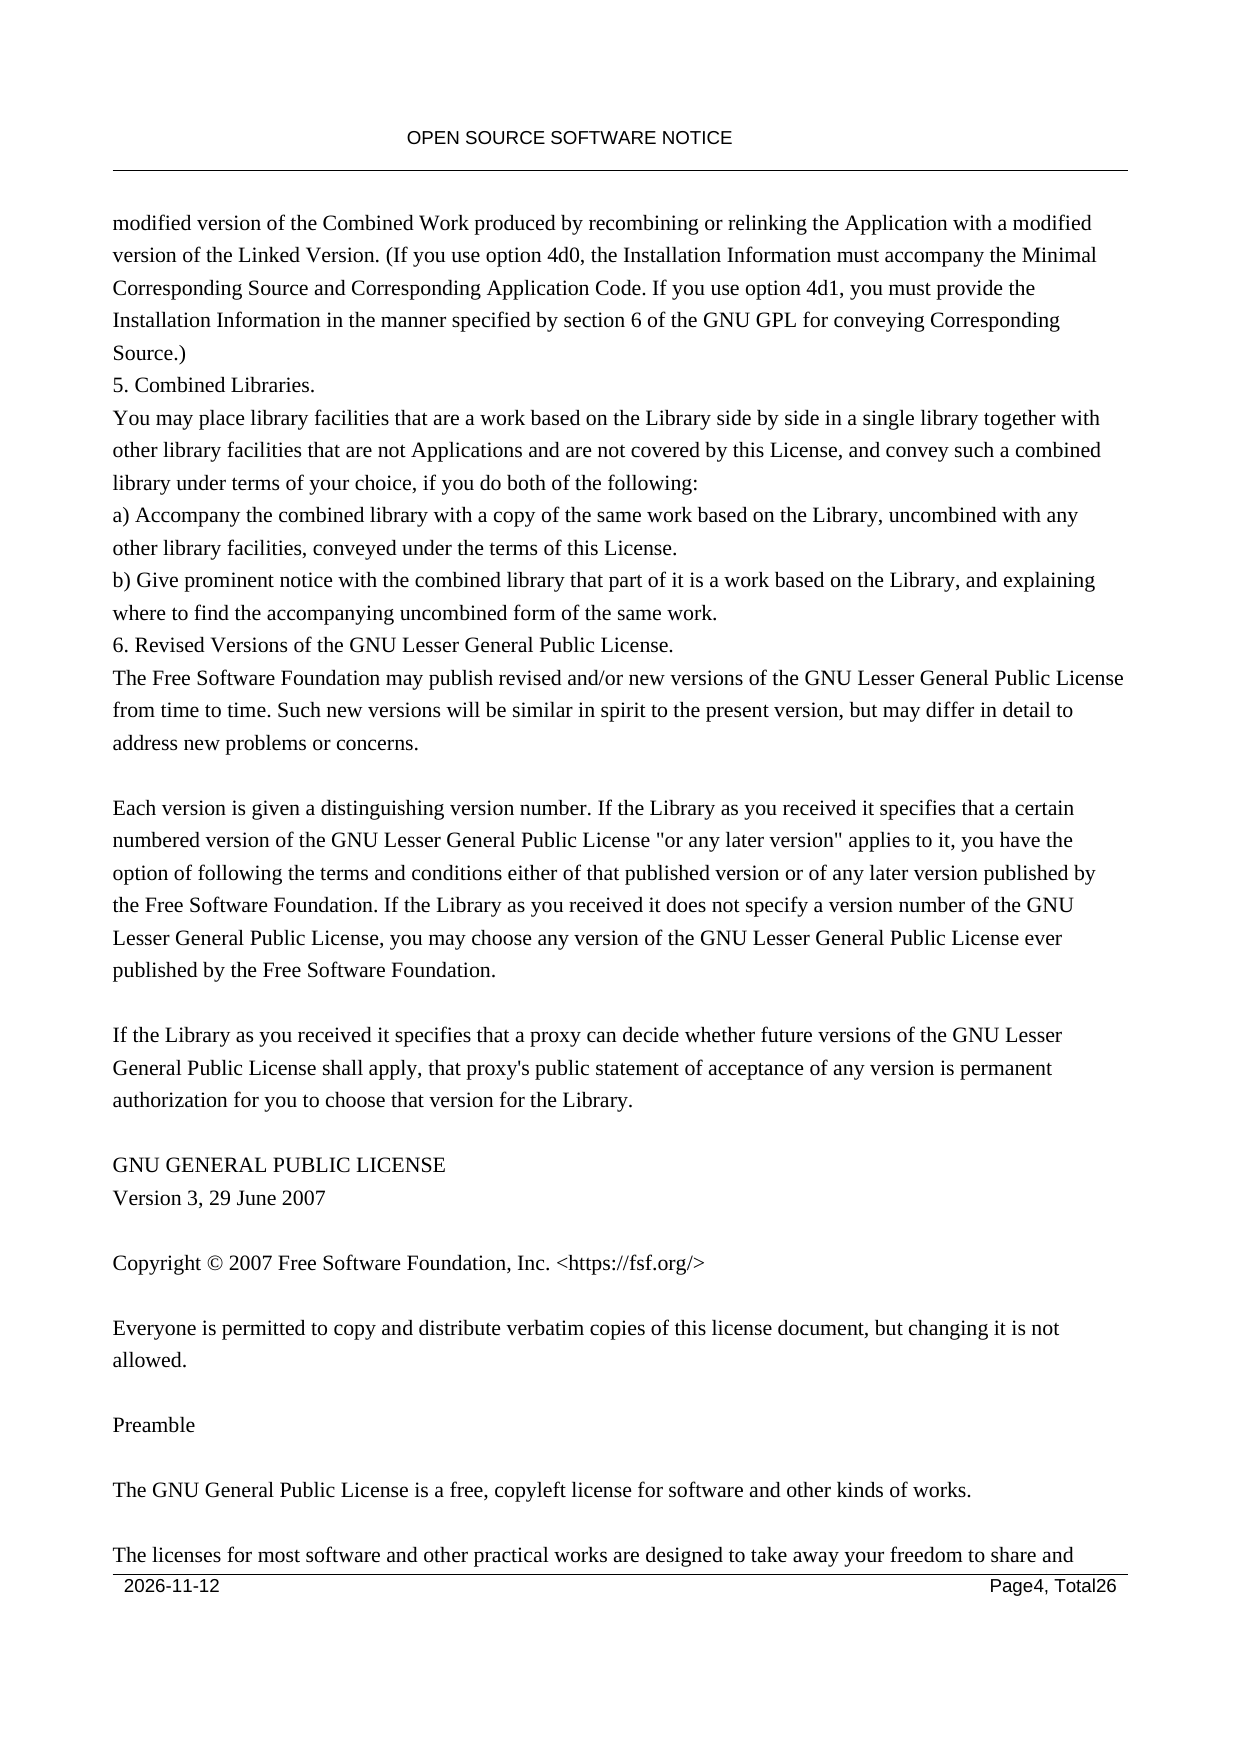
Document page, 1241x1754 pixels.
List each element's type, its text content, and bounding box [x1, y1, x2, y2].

text a) Accompany the combined library with a copy of the same work based on the Library, uncombined with any other library facilities, conveyed under the terms of this License. [112, 499, 1128, 564]
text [112, 1539, 1128, 1571]
text The Free Software Foundation may publish revised and/or new versions of the GNU Lesser General Public License from time to time. Such new versions will be similar in spirit to the present version, but may differ in detail to address new problems or concerns. [112, 661, 1128, 759]
text Copyright © 2007 Free Software Foundation, Inc. <https://fsf.org/> [112, 1246, 1128, 1279]
text If the Library as you received it specifies that a proxy can decide whether future versions of the GNU Lesser General Public License shall apply, that proxy's public statement of acceptance of any version is permanent authorization for you to choose that version for the Library. [112, 1019, 1128, 1116]
text GNU GENERAL PUBLIC LICENSE [112, 1149, 1128, 1181]
text b) Give prominent notice with the combined library that part of it is a work based on the Library, and explaining where to find the accompanying uncombined form of the same work. [112, 564, 1128, 629]
text Each version is given a distinguishing version number. If the Library as you received it specifies that a certain numbered version of the GNU Lesser General Public License "or any later version" applies to it, you have the option of following the terms and conditions either of that published version or of any later version published by the Free Software Foundation. If the Library as you received it does not specify a version number of the GNU Lesser General Public License, you may choose any version of the GNU Lesser General Public License ever published by the Free Software Foundation. [112, 791, 1128, 986]
text You may place library facilities that are a work based on the Library side by side in a single library together with other library facilities that are not Applications and are not covered by this License, and convey such a combined library under terms of your choice, if you do both of the following: [112, 401, 1128, 499]
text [112, 206, 1128, 369]
text Preamble [112, 1409, 1128, 1441]
text The GNU General Public License is a free, copyleft license for software and other kinds of works. [112, 1474, 1128, 1506]
text 5. Combined Libraries. [112, 369, 1128, 401]
text Everyone is permitted to copy and distribute verbatim copies of this license document, but changing it is not allowed. [112, 1311, 1128, 1376]
text 6. Revised Versions of the GNU Lesser General Public License. [112, 629, 1128, 661]
text Version 3, 29 June 2007 [112, 1181, 1128, 1214]
